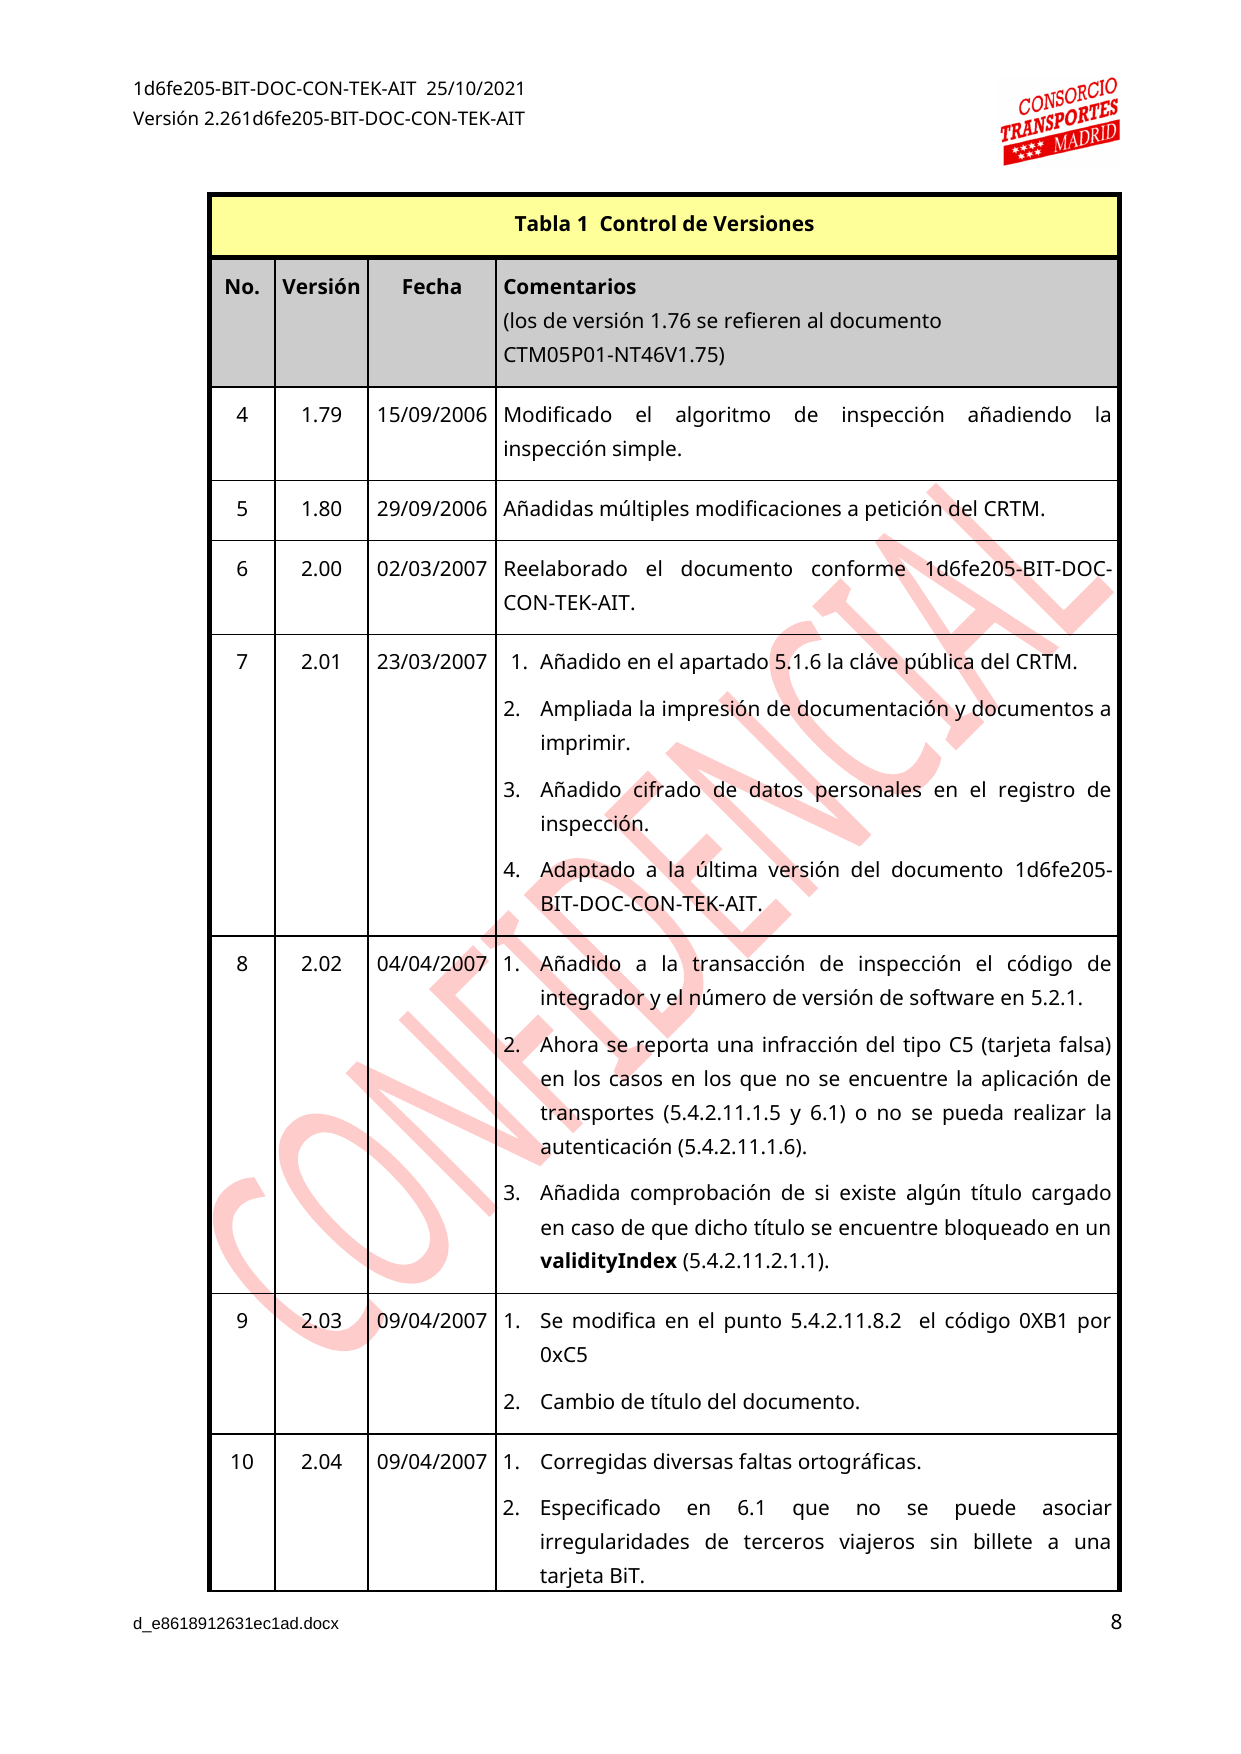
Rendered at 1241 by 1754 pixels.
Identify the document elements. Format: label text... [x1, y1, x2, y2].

table_cell 2.03 [276, 1294, 367, 1433]
table_cell 1.79 [276, 388, 367, 480]
table_cell 6 [212, 541, 274, 633]
table_cell 1.80 [276, 481, 367, 539]
table_cell 04/04/2007 [369, 937, 495, 1292]
table_header Tabla 1 Control de Versiones [212, 197, 1117, 255]
table_cell 15/09/2006 [369, 388, 495, 480]
table_cell 5 [212, 481, 274, 539]
table_cell 7 [212, 635, 274, 935]
table_cell 29/09/2006 [369, 481, 495, 539]
table_cell Añadidas múltiples modificaciones a petición del CRTM. [497, 481, 1117, 539]
table_cell Modificado el algoritmo de inspección añadiendo la inspección simple. [497, 388, 1117, 480]
table_cell 2.02 [276, 937, 367, 1292]
table_cell 9 [212, 1294, 274, 1433]
table_cell 8 [212, 937, 274, 1292]
table_cell 2.01 [276, 635, 367, 935]
picture [996, 76, 1122, 166]
table_cell Añadido a la transacción de inspección el código de integrador y el número de versión de software en 5.2.1. Ahora se reporta una infracción del tipo C5 (tarjeta falsa) en los casos en los que no se encuentre la aplicación de transportes (5.4.2.11.1.5 y 6.1) o no se pueda realizar la autenticación (5.4.2.11.1.6). Añadida comprobación de si existe algún título cargado en caso de que dicho título se encuentre bloqueado en un validityIndex (5.4.2.11.2.1.1). [497, 937, 1117, 1292]
table_cell Reelaborado el documento conforme 1D6FE205-BIT-DOC-CON-TEK-AIT. [497, 541, 1117, 633]
table_cell 2.00 [276, 541, 367, 633]
table_cell 09/04/2007 [369, 1294, 495, 1433]
table_cell 09/04/2007 [369, 1435, 495, 1590]
table_cell No. [212, 260, 274, 386]
table_cell 02/03/2007 [369, 541, 495, 633]
table_cell Fecha [369, 260, 495, 386]
table_cell Añadido en el apartado 5.1.6 la cláve pública del CRTM. Ampliada la impresión de documentación y documentos a imprimir. Añadido cifrado de datos personales en el registro de inspección. Adaptado a la última versión del documento 1D6FE205-BIT-DOC-CON-TEK-AIT. [497, 635, 1117, 935]
table_cell Se modifica en el punto 5.4.2.11.8.2 el código 0XB1 por 0xC5 Cambio de título del documento. [497, 1294, 1117, 1433]
table_cell 4 [212, 388, 274, 480]
table_cell 2.04 [276, 1435, 367, 1590]
table_cell 10 [212, 1435, 274, 1590]
table_cell Comentarios (los de versión 1.76 se refieren al documento CTM05P01-NT46V1.75) [497, 260, 1117, 386]
table_cell 23/03/2007 [369, 635, 495, 935]
table_cell Versión [276, 260, 367, 386]
